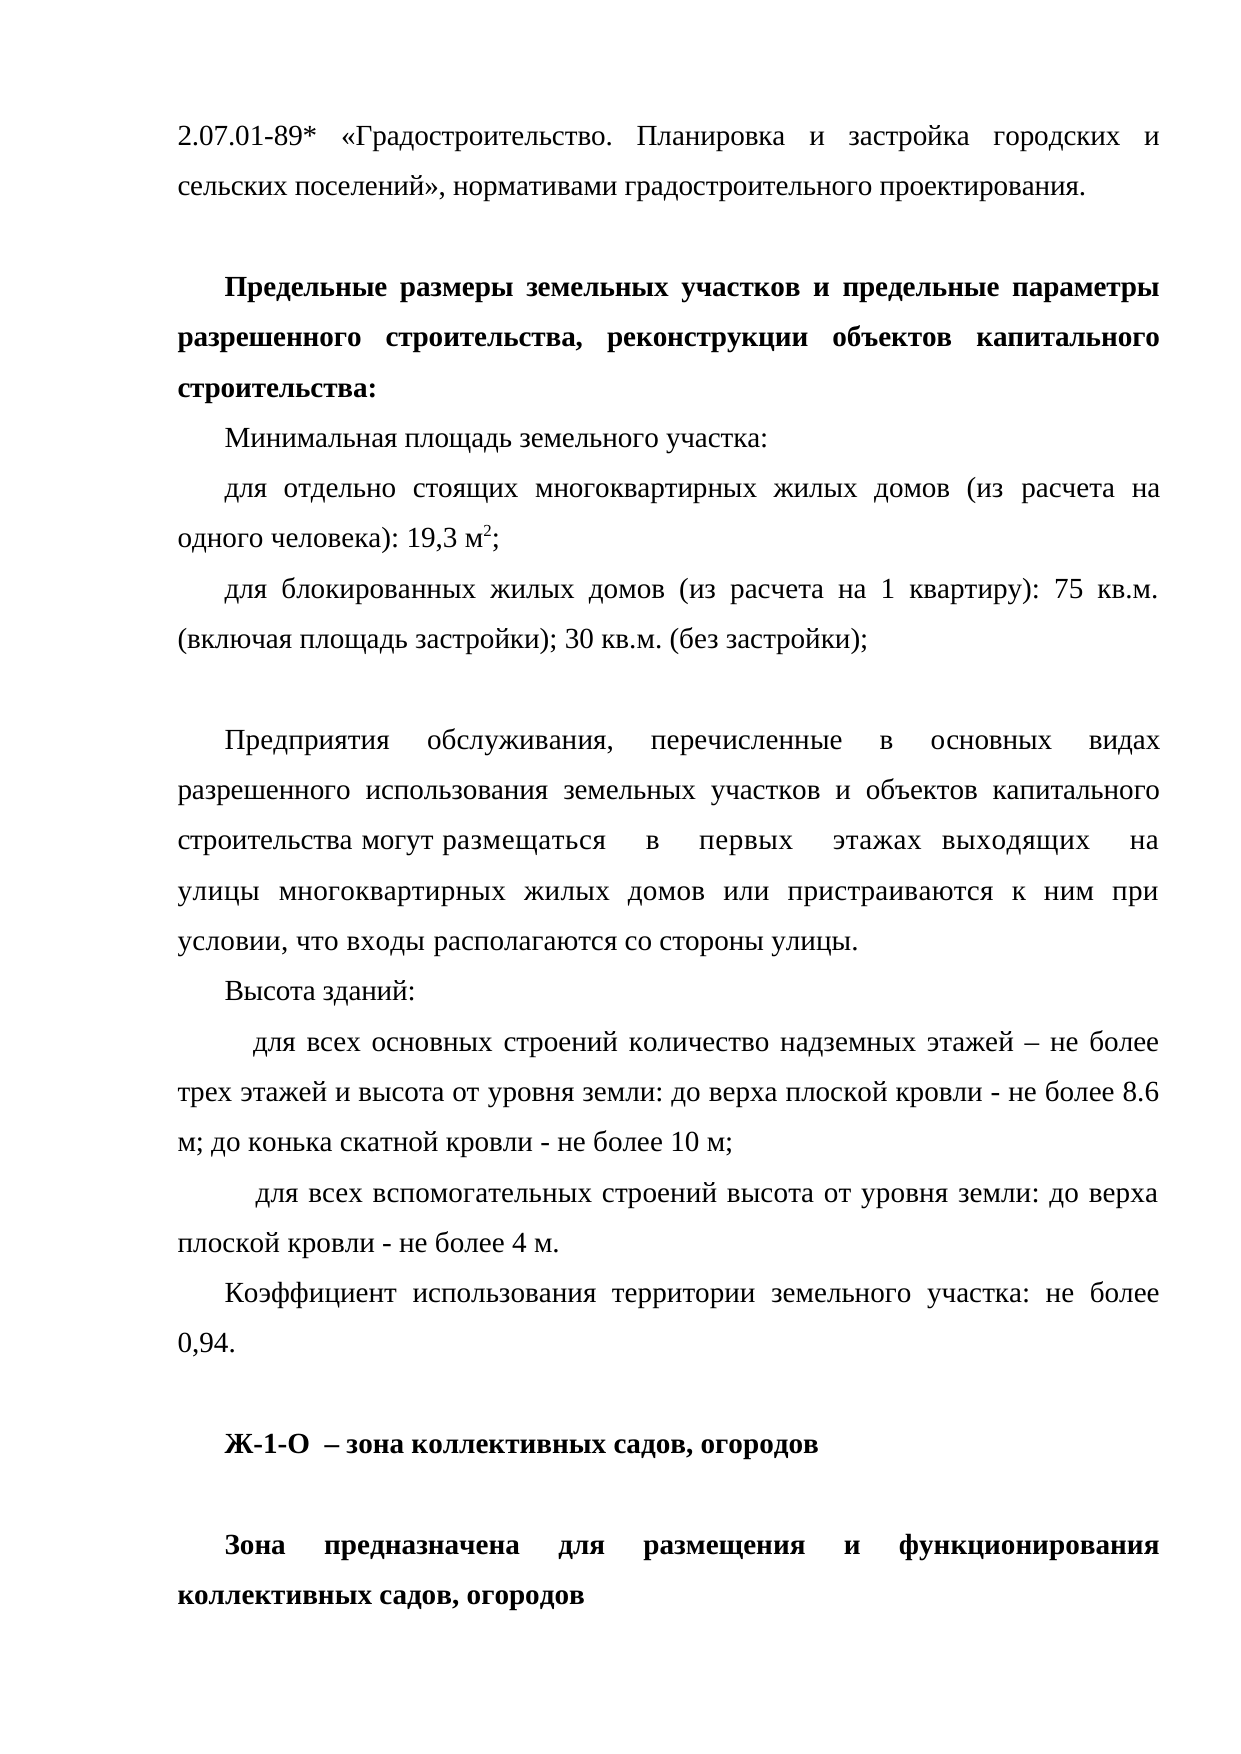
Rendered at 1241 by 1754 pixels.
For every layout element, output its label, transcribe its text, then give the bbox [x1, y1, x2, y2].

text для блокированных жилых домов (из расчета на 1 квартиру): 75 кв.м. (включая площадь застройки); 30 кв.м. (без застройки); [177, 571, 1160, 655]
text Коэффициент использования территории земельного участка: не более 0,94. [177, 1275, 1160, 1359]
text Ж-1-О – зона коллективных садов, огородов [177, 1426, 1160, 1460]
text для всех вспомогательных строений высота от уровня земли: до верха плоской кровли - не более . [177, 1175, 1160, 1258]
text для всех основных строений количество надземных этажей – не более трех этажей и высота от уровня земли: до верха плоской кровли - не более ; до конька скатной кровли - не более ; [177, 1024, 1160, 1158]
text Предельные размеры земельных участков и предельные параметры разрешенного строительства, реконструкции объектов капитального строительства: [177, 269, 1160, 403]
text Минимальная площадь земельного участка: [177, 420, 1160, 453]
text Предприятия обслуживания, перечисленные в основных видах разрешенного использования земельных участков и объектов капитального строительства могут размещаться в первых этажах выходящих на улицы многоквартирных жилых домов или пристраиваются к ним при условии, что входы располагаются со стороны улицы. [177, 722, 1160, 957]
text Зона предназначена для размещения и функционирования коллективных садов, огородов [177, 1527, 1160, 1611]
text Высота зданий: [177, 973, 1160, 1007]
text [177, 118, 1160, 202]
text для отдельно стоящих многоквартирных жилых домов (из расчета на одного человека): ; [177, 470, 1160, 554]
